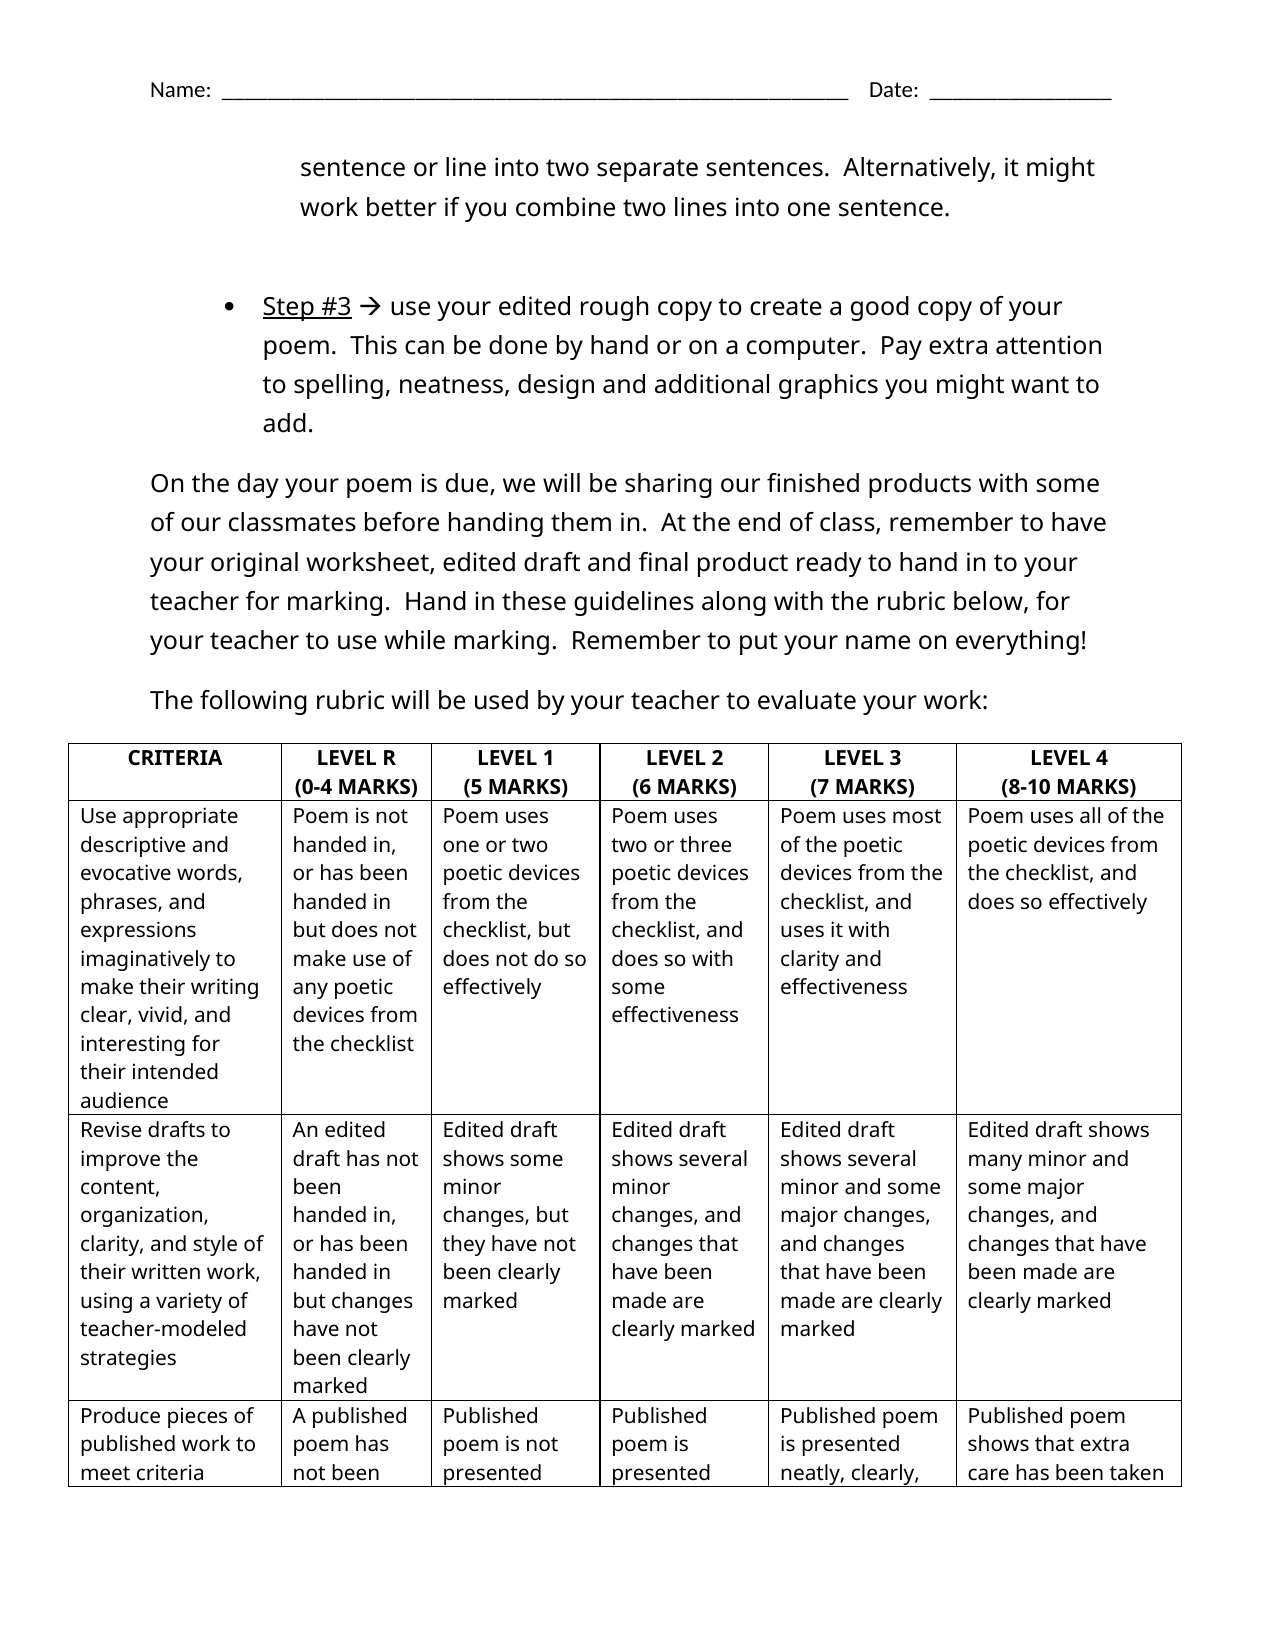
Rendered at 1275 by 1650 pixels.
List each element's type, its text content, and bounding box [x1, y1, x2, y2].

table_cell Edited draft shows several minor and some major changes, and changes that have been made are clearly marked [769, 1115, 956, 1400]
table_cell Use appropriate descriptive and evocative words, phrases, and expressions imaginatively to make their writing clear, vivid, and interesting for their intended audience [69, 801, 281, 1114]
table_cell Poem uses most of the poetic devices from the checklist, and uses it with clarity and effectiveness [769, 801, 956, 1114]
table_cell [282, 1401, 431, 1486]
table_cell Edited draft shows many minor and some major changes, and changes that have been made are clearly marked [957, 1115, 1181, 1400]
table_cell Poem is not handed in, or has been handed in but does not make use of any poetic devices from the checklist [282, 801, 431, 1114]
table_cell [601, 1401, 768, 1486]
table_cell Poem uses all of the poetic devices from the checklist, and does so effectively [957, 801, 1181, 1114]
table_header LEVEL 3 (7 MARKS) [769, 744, 956, 800]
table_header LEVEL 2 (6 MARKS) [601, 744, 768, 800]
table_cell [69, 1401, 281, 1486]
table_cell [957, 1401, 1181, 1486]
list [262, 150, 1125, 223]
table_header LEVEL 1 (5 MARKS) [432, 744, 599, 800]
table_cell An edited draft has not been handed in, or has been handed in but changes have not been clearly marked [282, 1115, 431, 1400]
text The following rubric will be used by your teacher to evaluate your work: [150, 682, 1125, 717]
table_cell Revise drafts to improve the content, organization, clarity, and style of their written work, using a variety of teacher-modeled strategies [69, 1115, 281, 1400]
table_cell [432, 1401, 599, 1486]
table_header LEVEL R (0-4 MARKS) [282, 744, 431, 800]
table_cell Poem uses two or three poetic devices from the checklist, and does so with some effectiveness [601, 801, 768, 1114]
table_cell Edited draft shows several minor changes, and changes that have been made are clearly marked [601, 1115, 768, 1400]
table_header LEVEL 4 (8-10 MARKS) [957, 744, 1181, 800]
list On the day your poem is due, we will be sharing our finished products with some of our classmates before handing them in. At the end of class, remember to have your original worksheet, edited draft and final product ready to hand in to your teacher for marking. Hand in these guidelines along with the rubric below, for your teacher to use while marking. Remember to put your name on everything! [150, 466, 1125, 657]
list Step #3 use your edited rough copy to create a good copy of your poem. This can be done by hand or on a computer. Pay extra attention to spelling, neatness, design and additional graphics you might want to add. [225, 288, 1125, 440]
table_cell Edited draft shows some minor changes, but they have not been clearly marked [432, 1115, 599, 1400]
table_header CRITERIA [69, 744, 281, 800]
table_cell Poem uses one or two poetic devices from the checklist, but does not do so effectively [432, 801, 599, 1114]
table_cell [769, 1401, 956, 1486]
